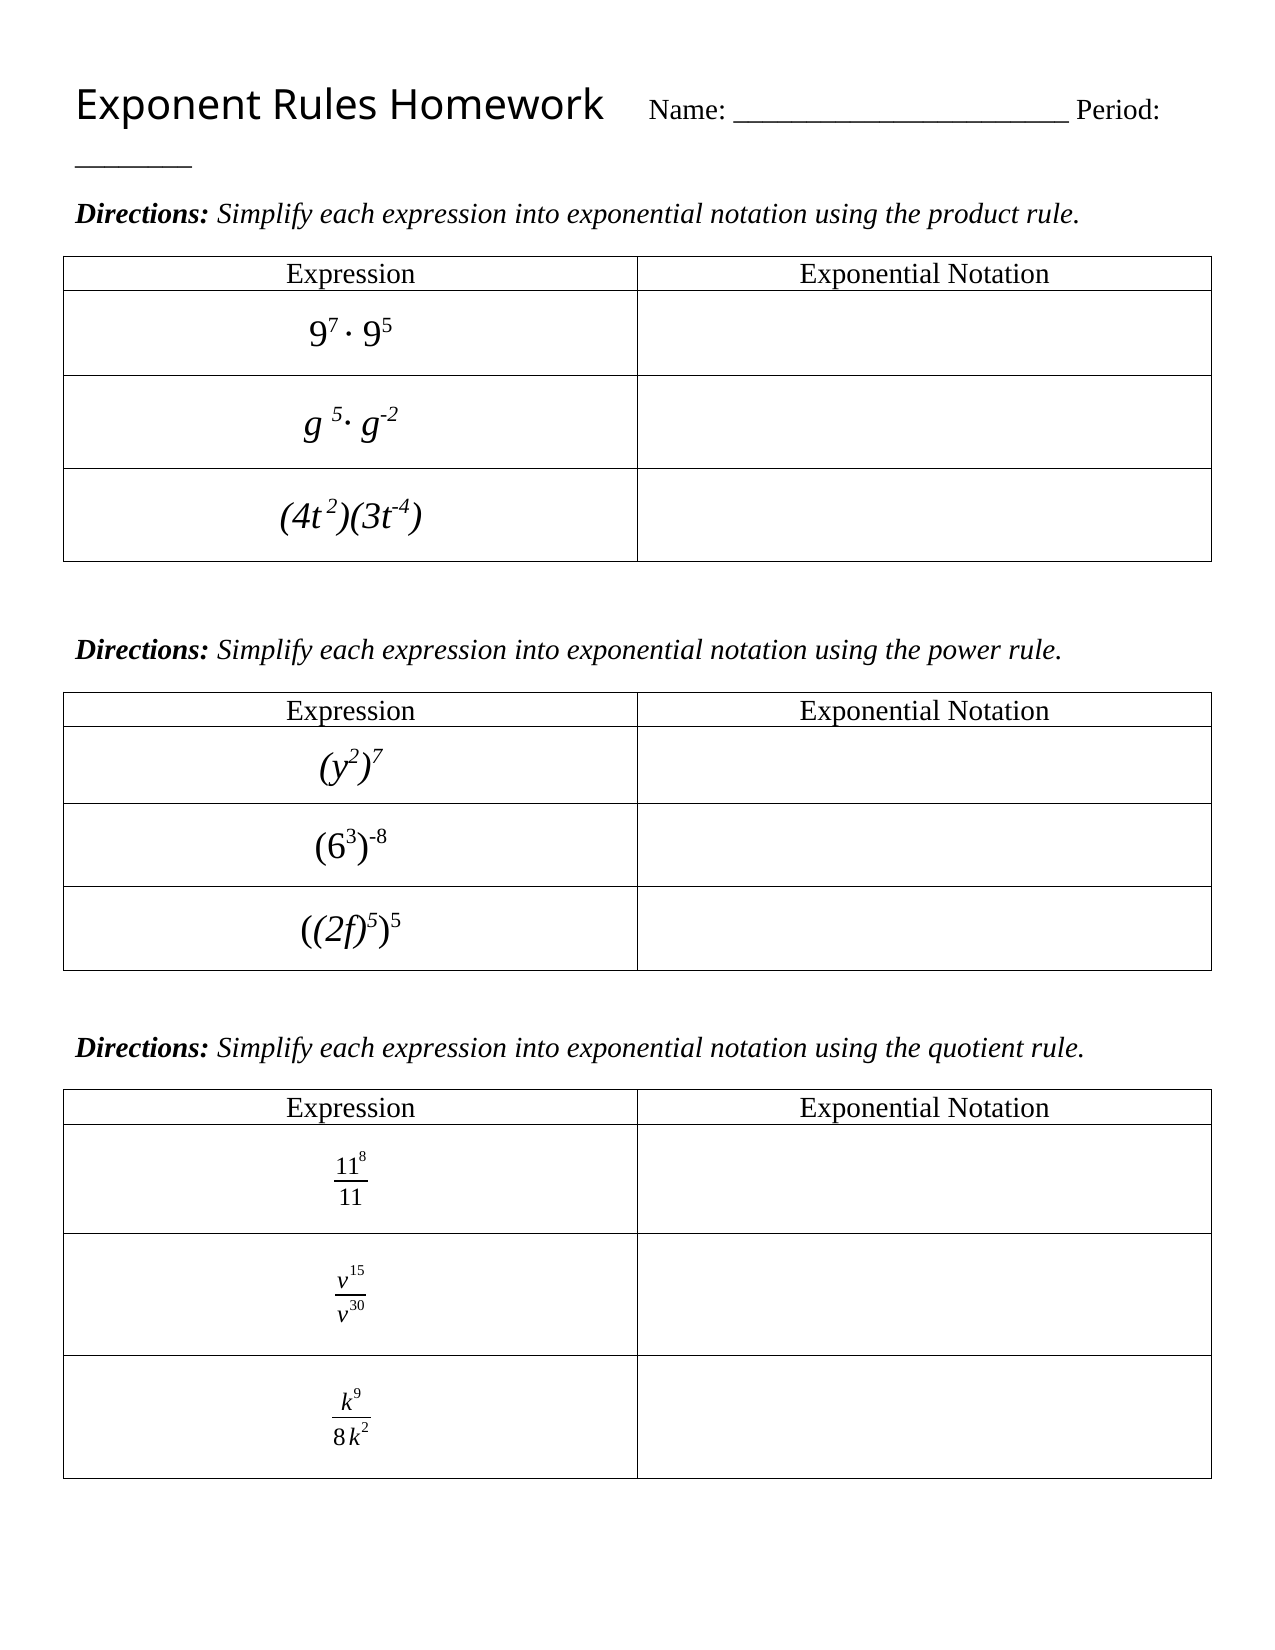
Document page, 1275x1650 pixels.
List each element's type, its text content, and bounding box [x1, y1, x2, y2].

table_cell [638, 376, 1211, 468]
table_cell g 5∙ g-2 [64, 376, 637, 468]
text Directions: Simplify each expression into exponential notation using the quotient rule. [75, 1030, 1200, 1063]
table_cell [638, 291, 1211, 375]
table_header Expression [64, 693, 637, 726]
table_cell [64, 1234, 637, 1355]
table_cell [638, 469, 1211, 561]
table_cell (63)-8 [64, 804, 637, 886]
table_header Exponential Notation [638, 693, 1211, 726]
table_cell [638, 1234, 1211, 1355]
text Directions: Simplify each expression into exponential notation using the power rule. [75, 632, 1200, 666]
table_cell [638, 887, 1211, 969]
table_cell [638, 804, 1211, 886]
table_cell [64, 1125, 637, 1233]
text Directions: Simplify each expression into exponential notation using the product rule. [75, 196, 1200, 230]
text Exponent Rules Homework Name: _______________________ Period: ________ [75, 75, 1200, 170]
table_cell [638, 1356, 1211, 1478]
table_cell [638, 727, 1211, 803]
table_cell (4t 2)(3t-4) [64, 469, 637, 561]
table_header Exponential Notation [638, 1090, 1211, 1124]
table_cell [64, 1356, 637, 1478]
table_cell ((2f)5)5 [64, 887, 637, 969]
table_header Expression [64, 1090, 637, 1124]
table_cell [638, 1125, 1211, 1233]
table_cell 97 ∙ 95 [64, 291, 637, 375]
table_header Exponential Notation [638, 257, 1211, 290]
table_header Expression [64, 257, 637, 290]
table_cell (y2)7 [64, 727, 637, 803]
